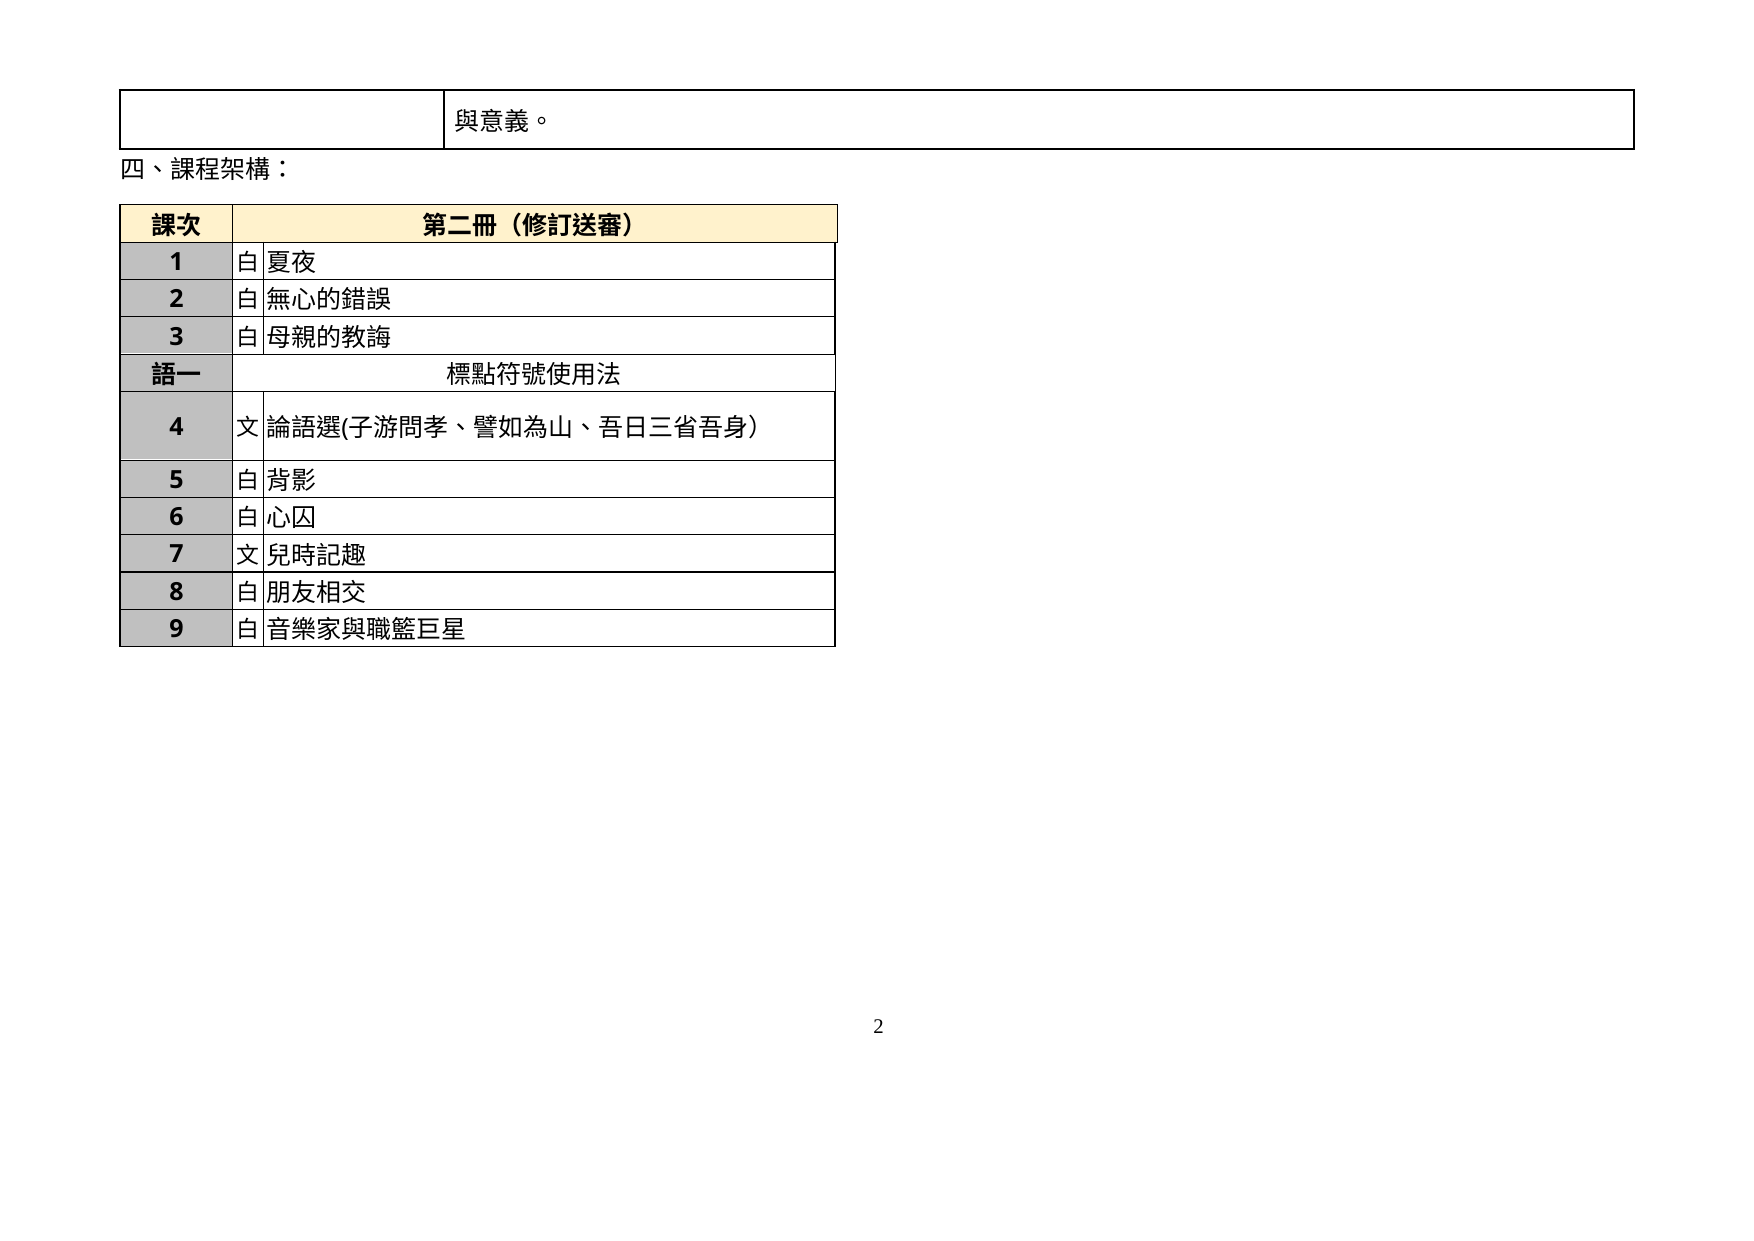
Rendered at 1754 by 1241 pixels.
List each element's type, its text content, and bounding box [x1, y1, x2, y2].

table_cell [445, 91, 1633, 148]
table_header 第二冊（修訂送審） [233, 205, 837, 242]
table_cell 母親的教誨 [264, 317, 834, 353]
table_cell 朋友相交 [264, 573, 834, 609]
table_cell 白 [233, 243, 263, 279]
table_cell 1 [121, 243, 232, 279]
table_cell 心囚 [264, 498, 834, 534]
table_cell 背影 [264, 461, 834, 497]
table_cell 2 [121, 280, 232, 316]
table_cell 4 [121, 392, 232, 459]
table_cell 白 [233, 317, 263, 353]
table_cell 文 [233, 535, 263, 571]
table_cell 白 [233, 610, 263, 646]
text 四、課程架構： [118, 150, 1636, 186]
table_cell 9 [121, 610, 232, 646]
table_cell 5 [121, 461, 232, 497]
table_cell 無心的錯誤 [264, 280, 834, 316]
table_cell 論語選(子游問孝、譬如為山、吾日三省吾身） [264, 392, 834, 459]
table_cell 兒時記趣 [264, 535, 834, 571]
table_cell 白 [233, 573, 263, 609]
table_cell 白 [233, 498, 263, 534]
table_cell 3 [121, 317, 232, 353]
table_cell 白 [233, 461, 263, 497]
table_header 課次 [121, 205, 232, 242]
table_cell 8 [121, 573, 232, 609]
table_cell 白 [233, 280, 263, 316]
table_cell 7 [121, 535, 232, 571]
table_cell 6 [121, 498, 232, 534]
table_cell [121, 91, 443, 148]
table_cell 音樂家與職籃巨星 [264, 610, 834, 646]
table_cell 語一 [121, 355, 232, 391]
table_cell 標點符號使用法 [233, 355, 835, 391]
table_cell 文 [233, 392, 263, 459]
table_cell 夏夜 [264, 243, 834, 279]
